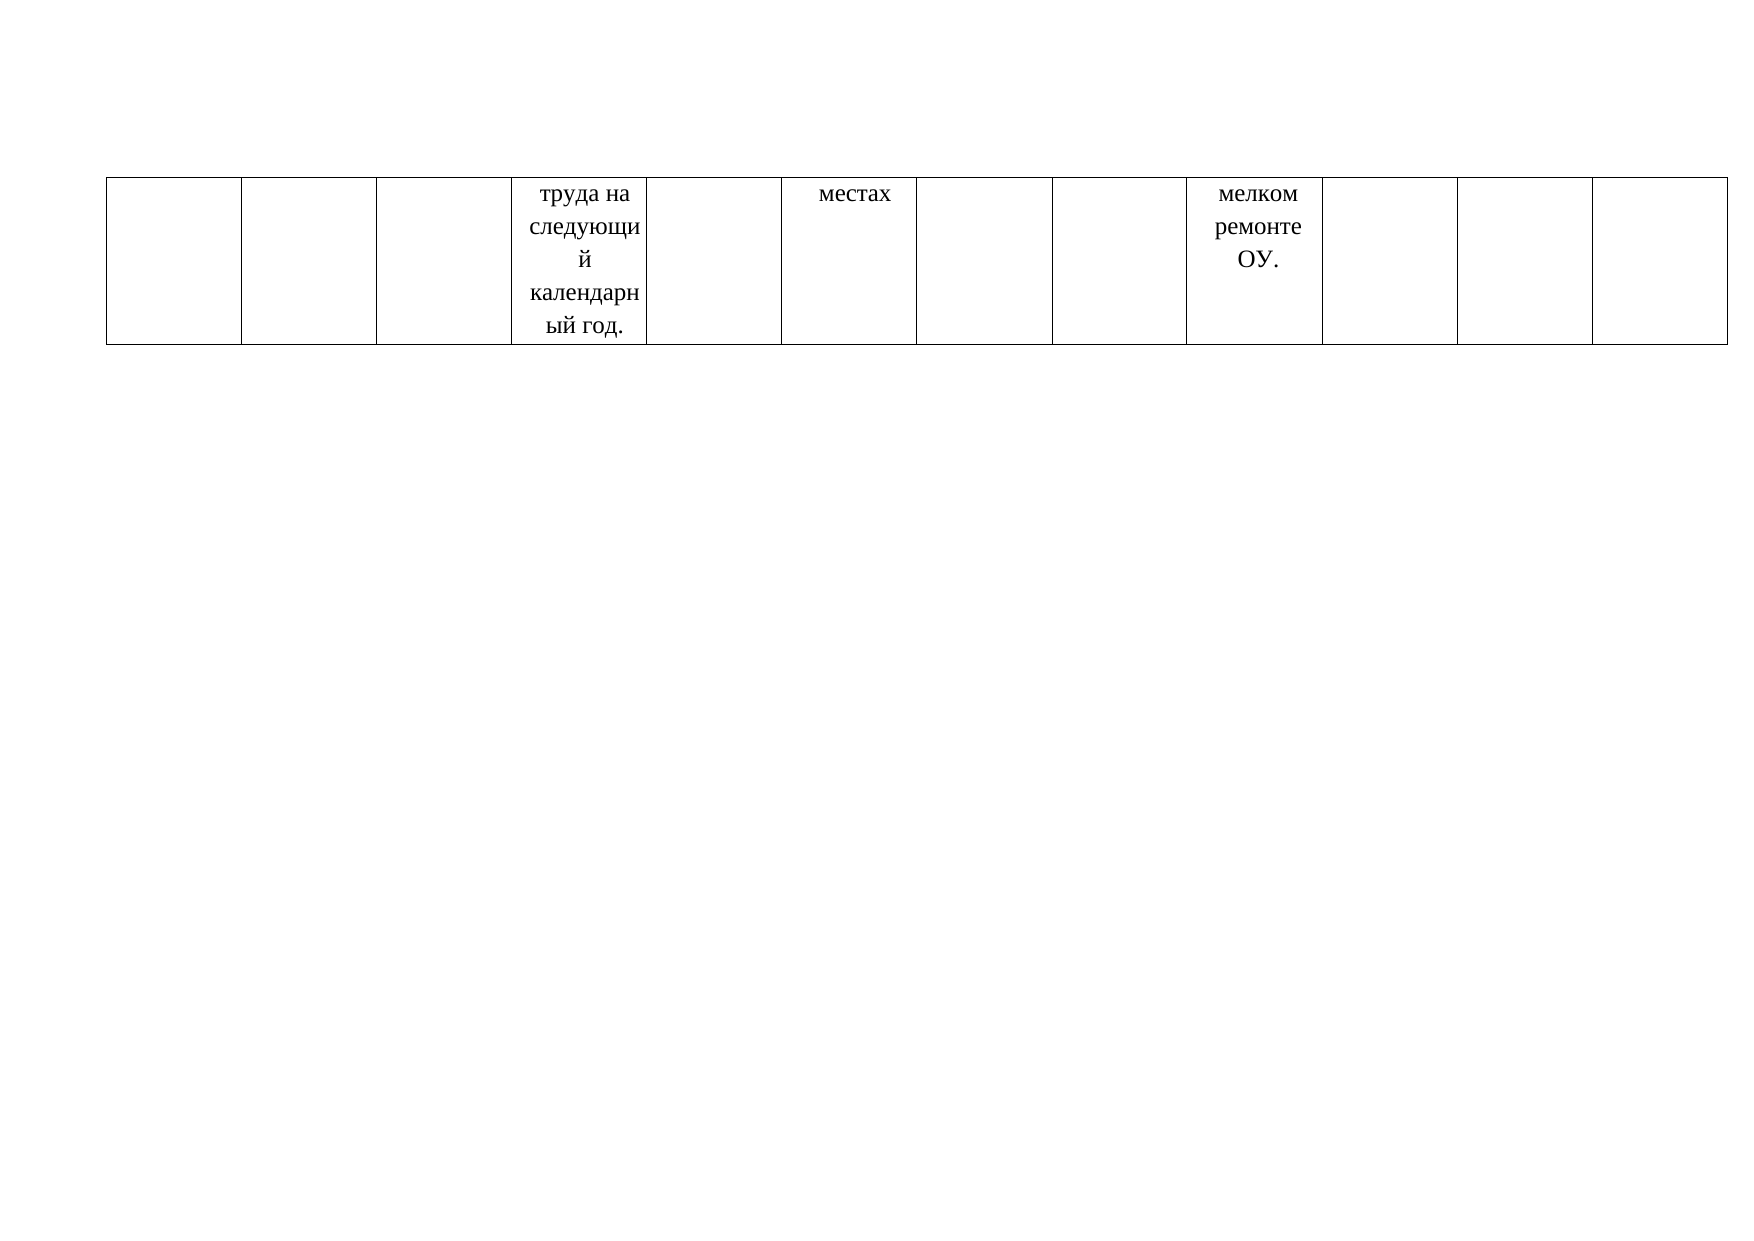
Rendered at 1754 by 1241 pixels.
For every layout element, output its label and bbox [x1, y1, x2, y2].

table_cell [1187, 178, 1322, 344]
table_cell [782, 178, 916, 344]
table_cell [377, 178, 511, 344]
table_cell [107, 178, 241, 344]
table_cell [512, 178, 646, 344]
table_cell [1323, 178, 1457, 344]
table_cell [647, 178, 781, 344]
table_cell [1593, 178, 1727, 344]
table_cell [1458, 178, 1592, 344]
table_cell [242, 178, 376, 344]
table_cell [1053, 178, 1186, 344]
table_cell [917, 178, 1052, 344]
